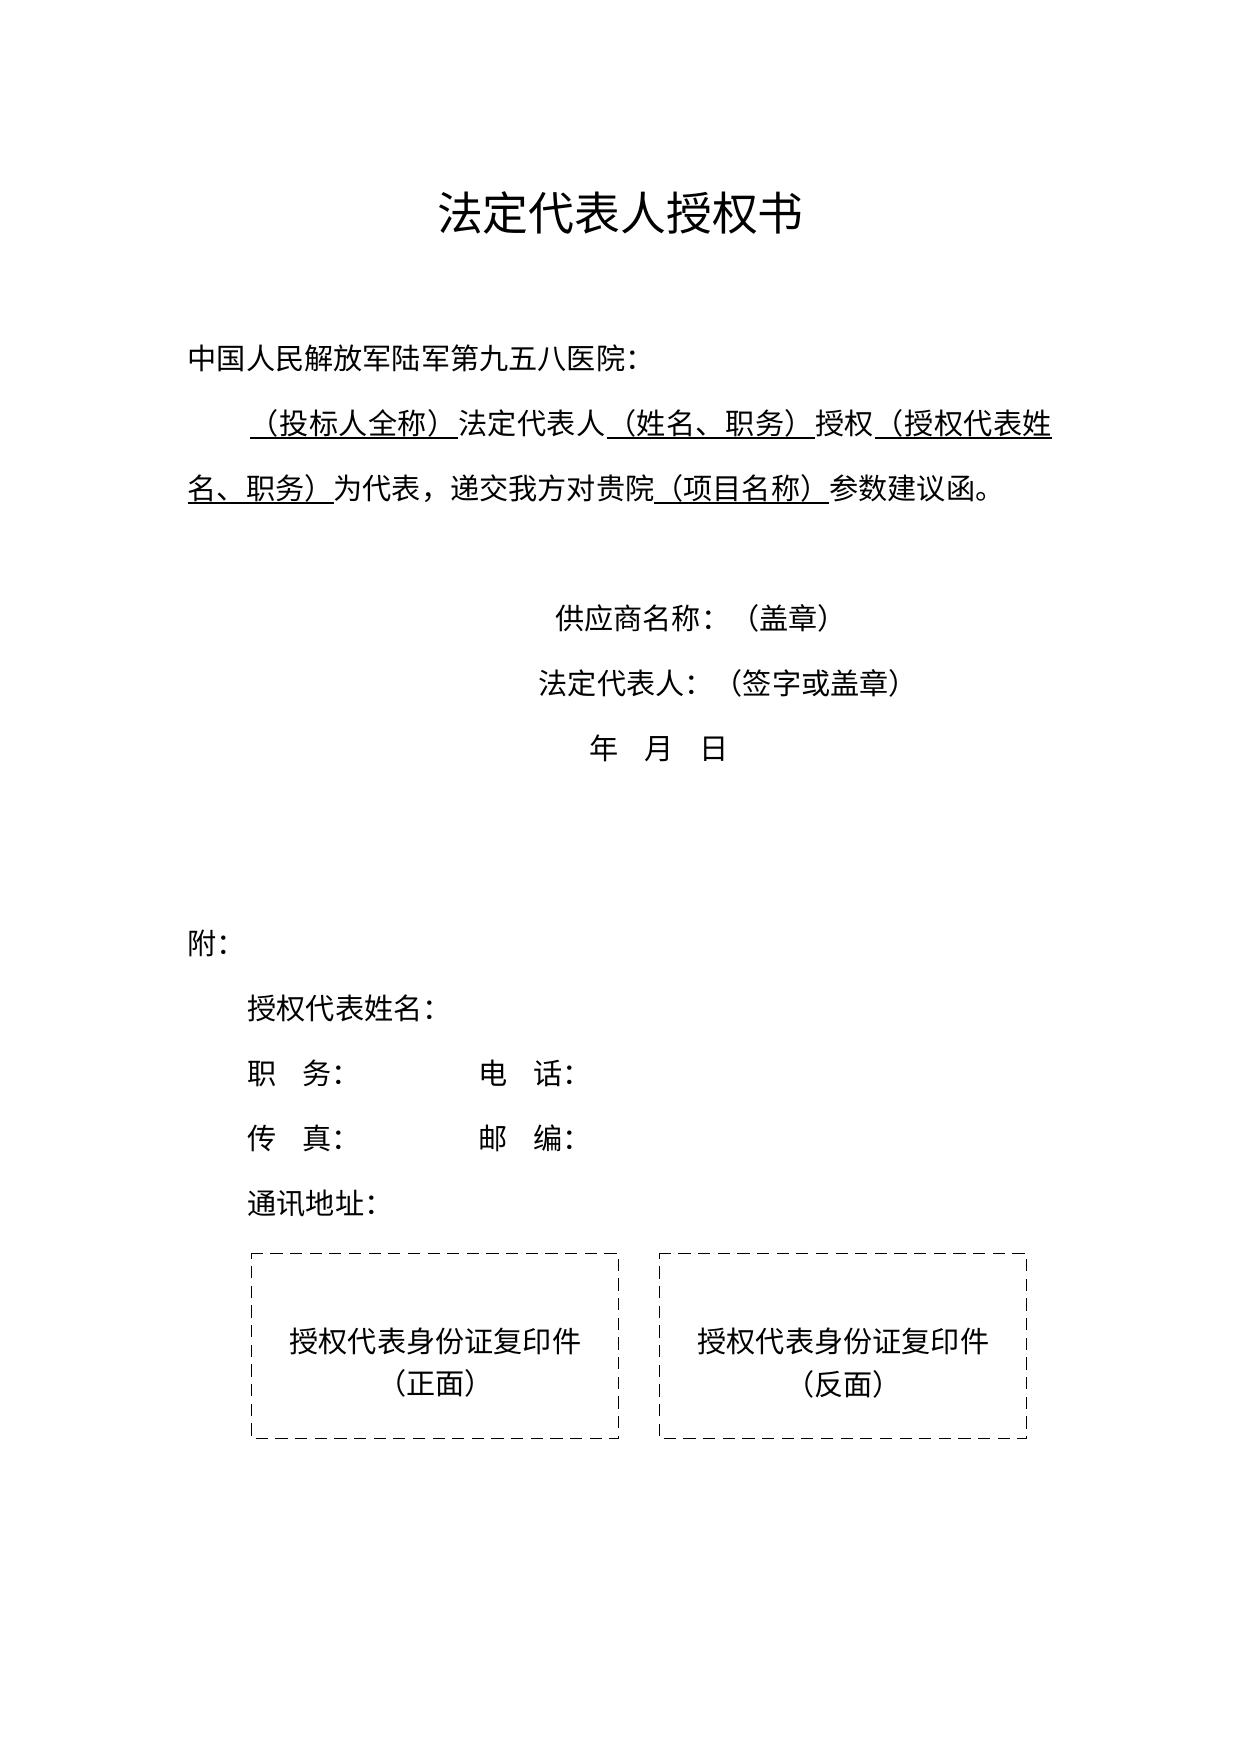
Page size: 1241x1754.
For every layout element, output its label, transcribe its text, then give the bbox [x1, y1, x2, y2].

text 法定代表人授权书 [187, 162, 1053, 259]
text 法定代表人：（签字或盖章） [538, 649, 1053, 714]
text 授权代表姓名： [187, 974, 1053, 1039]
text 附： [187, 909, 1053, 974]
text 中国人民解放军陆军第九五八医院： [187, 324, 1053, 389]
text 职 务： 电 话： [187, 1039, 1053, 1104]
text 传 真： 邮 编： [187, 1104, 1053, 1169]
text （投标人全称）法定代表人（姓名、职务）授权（授权代表姓名、职务）为代表，递交我方对贵院（项目名称）参数建议函。 [187, 389, 1053, 519]
text 年 月 日 [497, 714, 1053, 779]
text 供应商名称：（盖章） [555, 584, 1053, 649]
text 通讯地址： [187, 1169, 1053, 1234]
